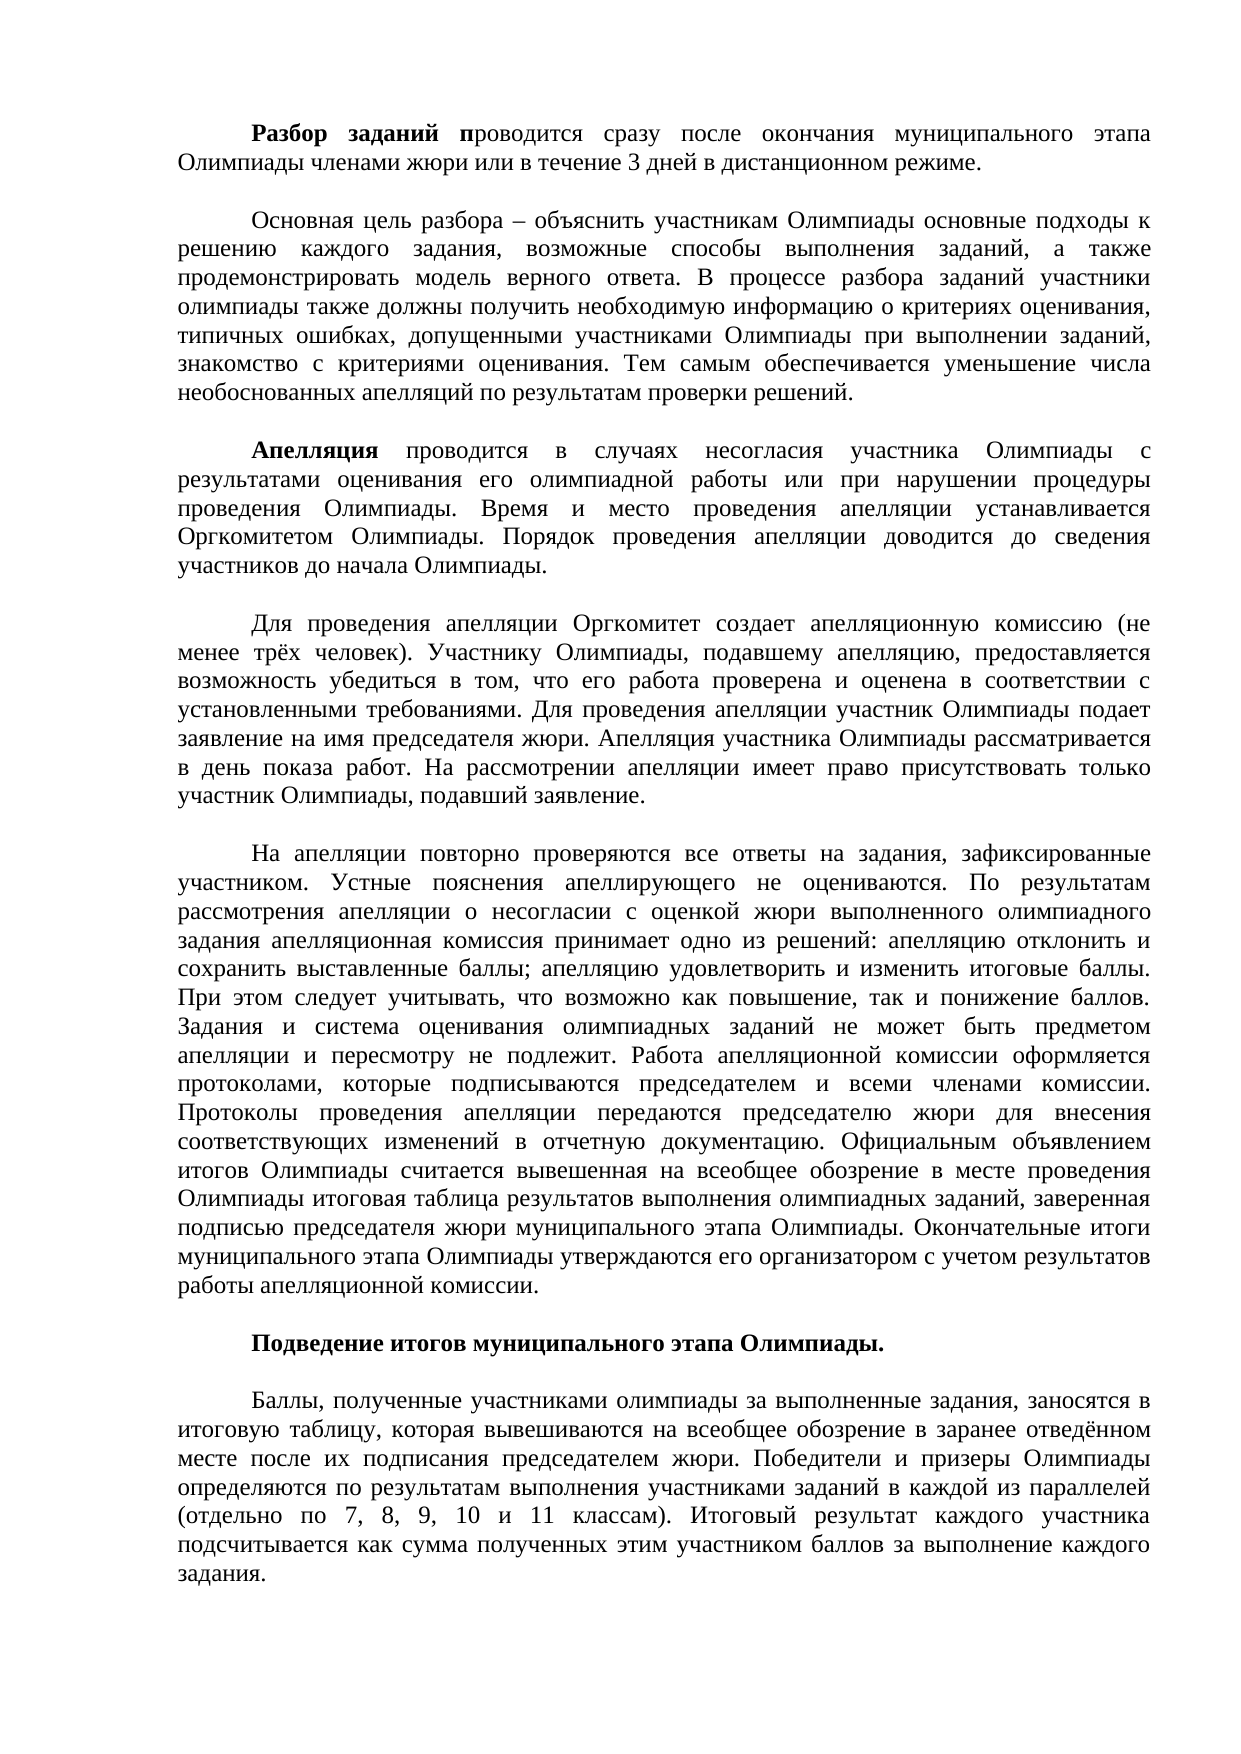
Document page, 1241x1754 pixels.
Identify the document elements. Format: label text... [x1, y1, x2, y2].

text Для проведения апелляции Оргкомитет создает апелляционную комиссию (не менее трёх человек). Участнику Олимпиады, подавшему апелляцию, предоставляется возможность убедиться в том, что его работа проверена и оценена в соответствии с установленными требованиями. Для проведения апелляции участник Олимпиады подает заявление на имя председателя жюри. Апелляция участника Олимпиады рассматривается в день показа работ. На рассмотрении апелляции имеет право присутствовать только участник Олимпиады, подавший заявление. [177, 608, 1152, 809]
text На апелляции повторно проверяются все ответы на задания, зафиксированные участником. Устные пояснения апеллирующего не оцениваются. По результатам рассмотрения апелляции о несогласии с оценкой жюри выполненного олимпиадного задания апелляционная комиссия принимает одно из решений: апелляцию отклонить и сохранить выставленные баллы; апелляцию удовлетворить и изменить итоговые баллы. При этом следует учитывать, что возможно как повышение, так и понижение баллов. Задания и система оценивания олимпиадных заданий не может быть предметом апелляции и пересмотру не подлежит. Работа апелляционной комиссии оформляется протоколами, которые подписываются председателем и всеми членами комиссии. Протоколы проведения апелляции передаются председателю жюри для внесения соответствующих изменений в отчетную документацию. Официальным объявлением итогов Олимпиады считается вывешенная на всеобщее обозрение в месте проведения Олимпиады итоговая таблица результатов выполнения олимпиадных заданий, заверенная подписью председателя жюри муниципального этапа Олимпиады. Окончательные итоги муниципального этапа Олимпиады утверждаются его организатором с учетом результатов работы апелляционной комиссии. [177, 838, 1152, 1298]
text Разбор заданий проводится сразу после окончания муниципального этапа Олимпиады членами жюри или в течение 3 дней в дистанционном режиме. [177, 118, 1152, 176]
text Основная цель разбора – объяснить участникам Олимпиады основные подходы к решению каждого задания, возможные способы выполнения заданий, а также продемонстрировать модель верного ответа. В процессе разбора заданий участники олимпиады также должны получить необходимую информацию о критериях оценивания, типичных ошибках, допущенными участниками Олимпиады при выполнении заданий, знакомство с критериями оценивания. Тем самым обеспечивается уменьшение числа необоснованных апелляций по результатам проверки решений. [177, 205, 1152, 406]
text Подведение итогов муниципального этапа Олимпиады. [177, 1328, 1152, 1356]
text Баллы, полученные участниками олимпиады за выполненные задания, заносятся в итоговую таблицу, которая вывешиваются на всеобщее обозрение в заранее отведённом месте после их подписания председателем жюри. Победители и призеры Олимпиады определяются по результатам выполнения участниками заданий в каждой из параллелей (отдельно по 7, 8, 9, 10 и 11 классам). Итоговый результат каждого участника подсчитывается как сумма полученных этим участником баллов за выполнение каждого задания. [177, 1386, 1152, 1587]
text Апелляция проводится в случаях несогласия участника Олимпиады с результатами оценивания его олимпиадной работы или при нарушении процедуры проведения Олимпиады. Время и место проведения апелляции устанавливается Оргкомитетом Олимпиады. Порядок проведения апелляции доводится до сведения участников до начала Олимпиады. [177, 435, 1152, 579]
